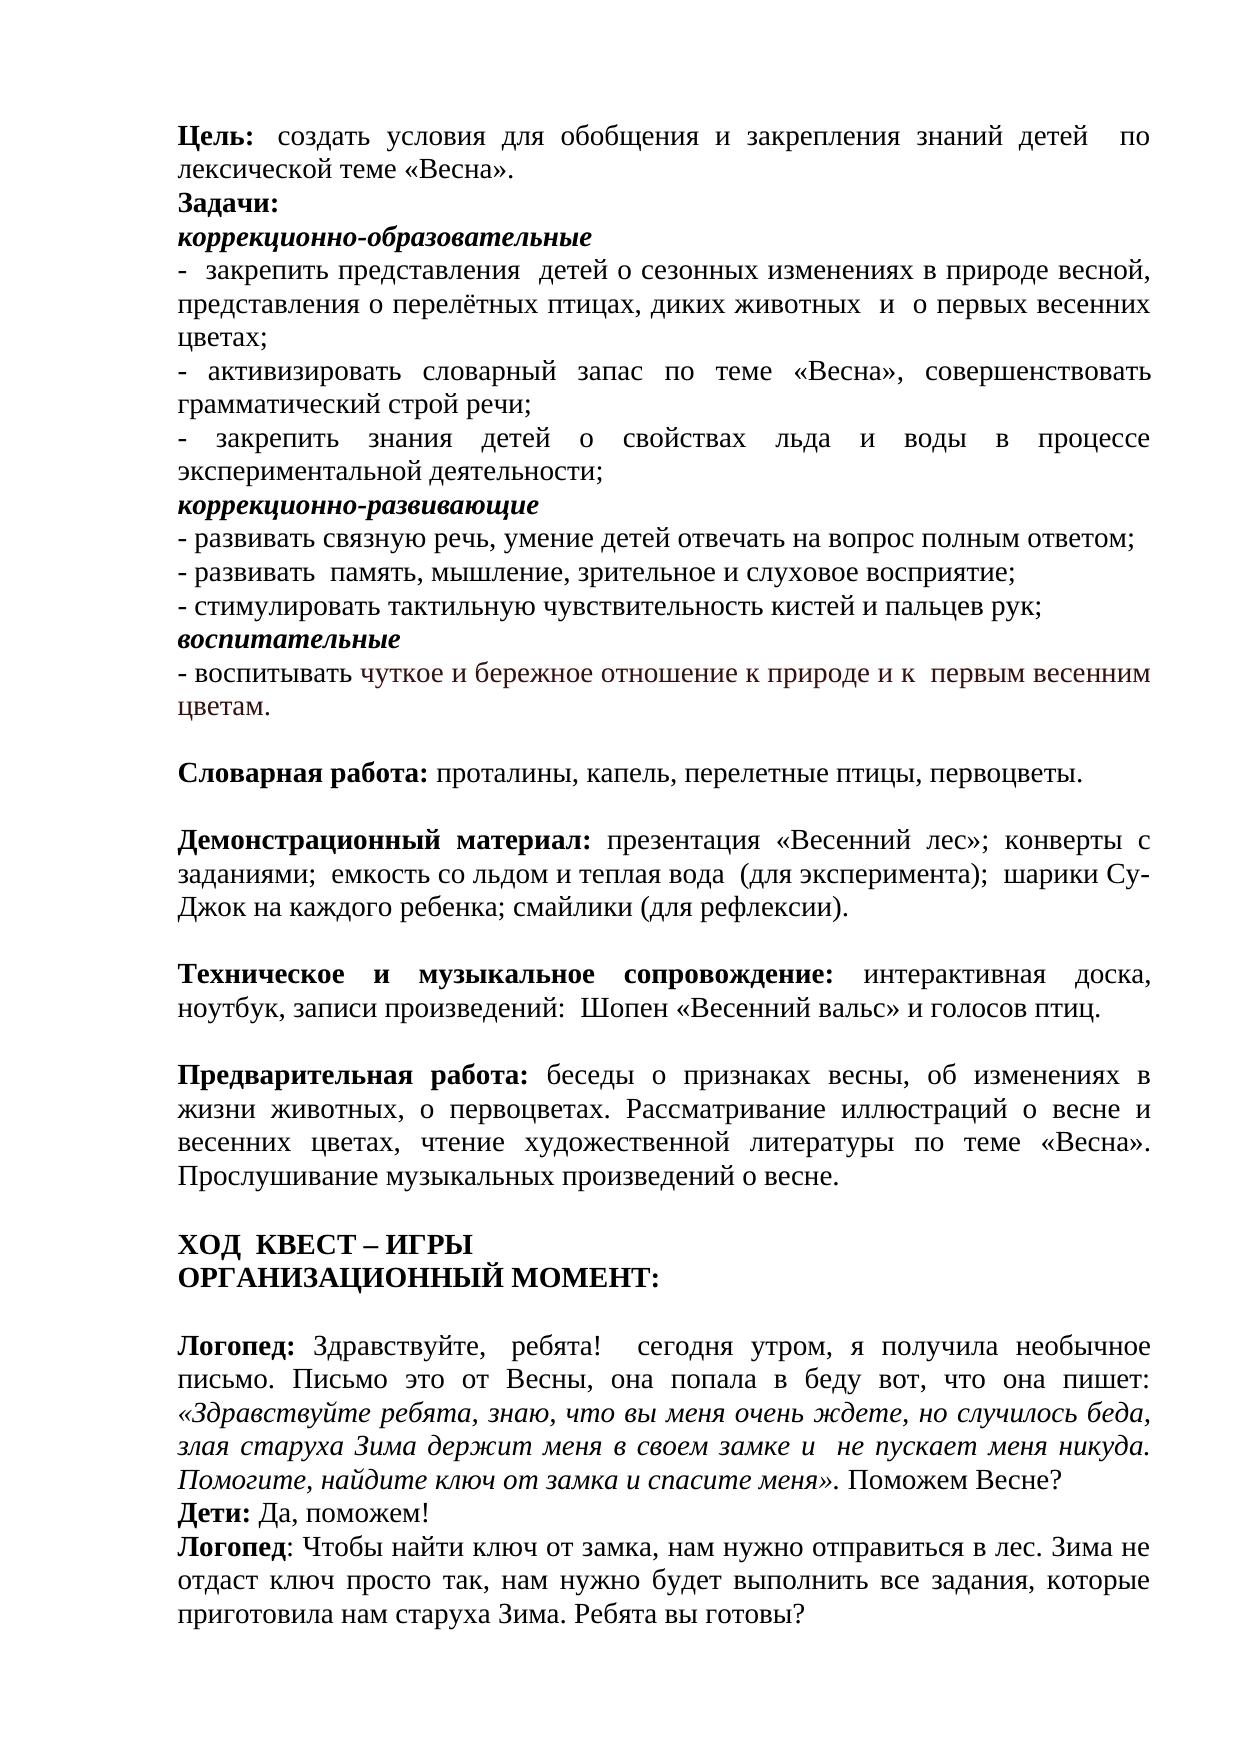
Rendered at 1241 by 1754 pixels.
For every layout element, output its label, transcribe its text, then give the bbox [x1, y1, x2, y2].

text коррекционно-образовательные [177, 219, 1152, 252]
text воспитательные [177, 621, 1152, 655]
text Логопед: Здравствуйте, ребята! сегодня утром, я получила необычное письмо. Письмо это от Весны, она попала в беду вот, что она пишет: «Здравствуйте ребята, знаю, что вы меня очень ждете, но случилось беда, злая старуха Зима держит меня в своем замке и не пускает меня никуда. Помогите, найдите ключ от замка и спасите меня». Поможем Весне? [177, 1328, 1152, 1495]
text коррекционно-развивающие [177, 487, 1152, 521]
text Логопед: Чтобы найти ключ от замка, нам нужно отправиться в лес. Зима не отдаст ключ просто так, нам нужно будет выполнить все задания, которые приготовила нам старуха Зима. Ребята вы готовы? [177, 1529, 1152, 1629]
text Задачи: [177, 185, 1152, 219]
text - развивать связную речь, умение детей отвечать на вопрос полным ответом; [177, 521, 1152, 554]
text - развивать память, мышление, зрительное и слуховое восприятие; [177, 554, 1152, 588]
text Демонстрационный материал: презентация «Весенний лес»; конверты с заданиями; емкость со льдом и теплая вода (для эксперимента); шарики Су-Джок на каждого ребенка; смайлики (для рефлексии). [177, 822, 1152, 923]
text Предварительная работа: беседы о признаках весны, об изменениях в жизни животных, о первоцветах. Рассматривание иллюстраций о весне и весенних цветах, чтение художественной литературы по теме «Весна». Прослушивание музыкальных произведений о весне. [177, 1057, 1152, 1191]
text ХОД КВЕСТ – ИГРЫ [177, 1227, 1152, 1261]
text Цель: создать условия для обобщения и закрепления знаний детей по лексической теме «Весна». [177, 118, 1152, 185]
text Дети: Да, поможем! [177, 1495, 1152, 1529]
text - закрепить представления детей о сезонных изменениях в природе весной, представления о перелётных птицах, диких животных и о первых весенних цветах; [177, 252, 1152, 353]
text ОРГАНИЗАЦИОННЫЙ МОМЕНТ: [177, 1261, 1152, 1294]
text - активизировать словарный запас по теме «Весна», совершенствовать грамматический строй речи; [177, 353, 1152, 420]
text Техническое и музыкальное сопровождение: интерактивная доска, ноутбук, записи произведений: Шопен «Весенний вальс» и голосов птиц. [177, 957, 1152, 1024]
text - закрепить знания детей о свойствах льда и воды в процессе экспериментальной деятельности; [177, 420, 1152, 487]
text - стимулировать тактильную чувствительность кистей и пальцев рук; [177, 588, 1152, 621]
text Словарная работа: проталины, капель, перелетные птицы, первоцветы. [177, 755, 1152, 789]
text - воспитывать чуткое и бережное отношение к природе и к первым весенним цветам. [177, 655, 1152, 722]
